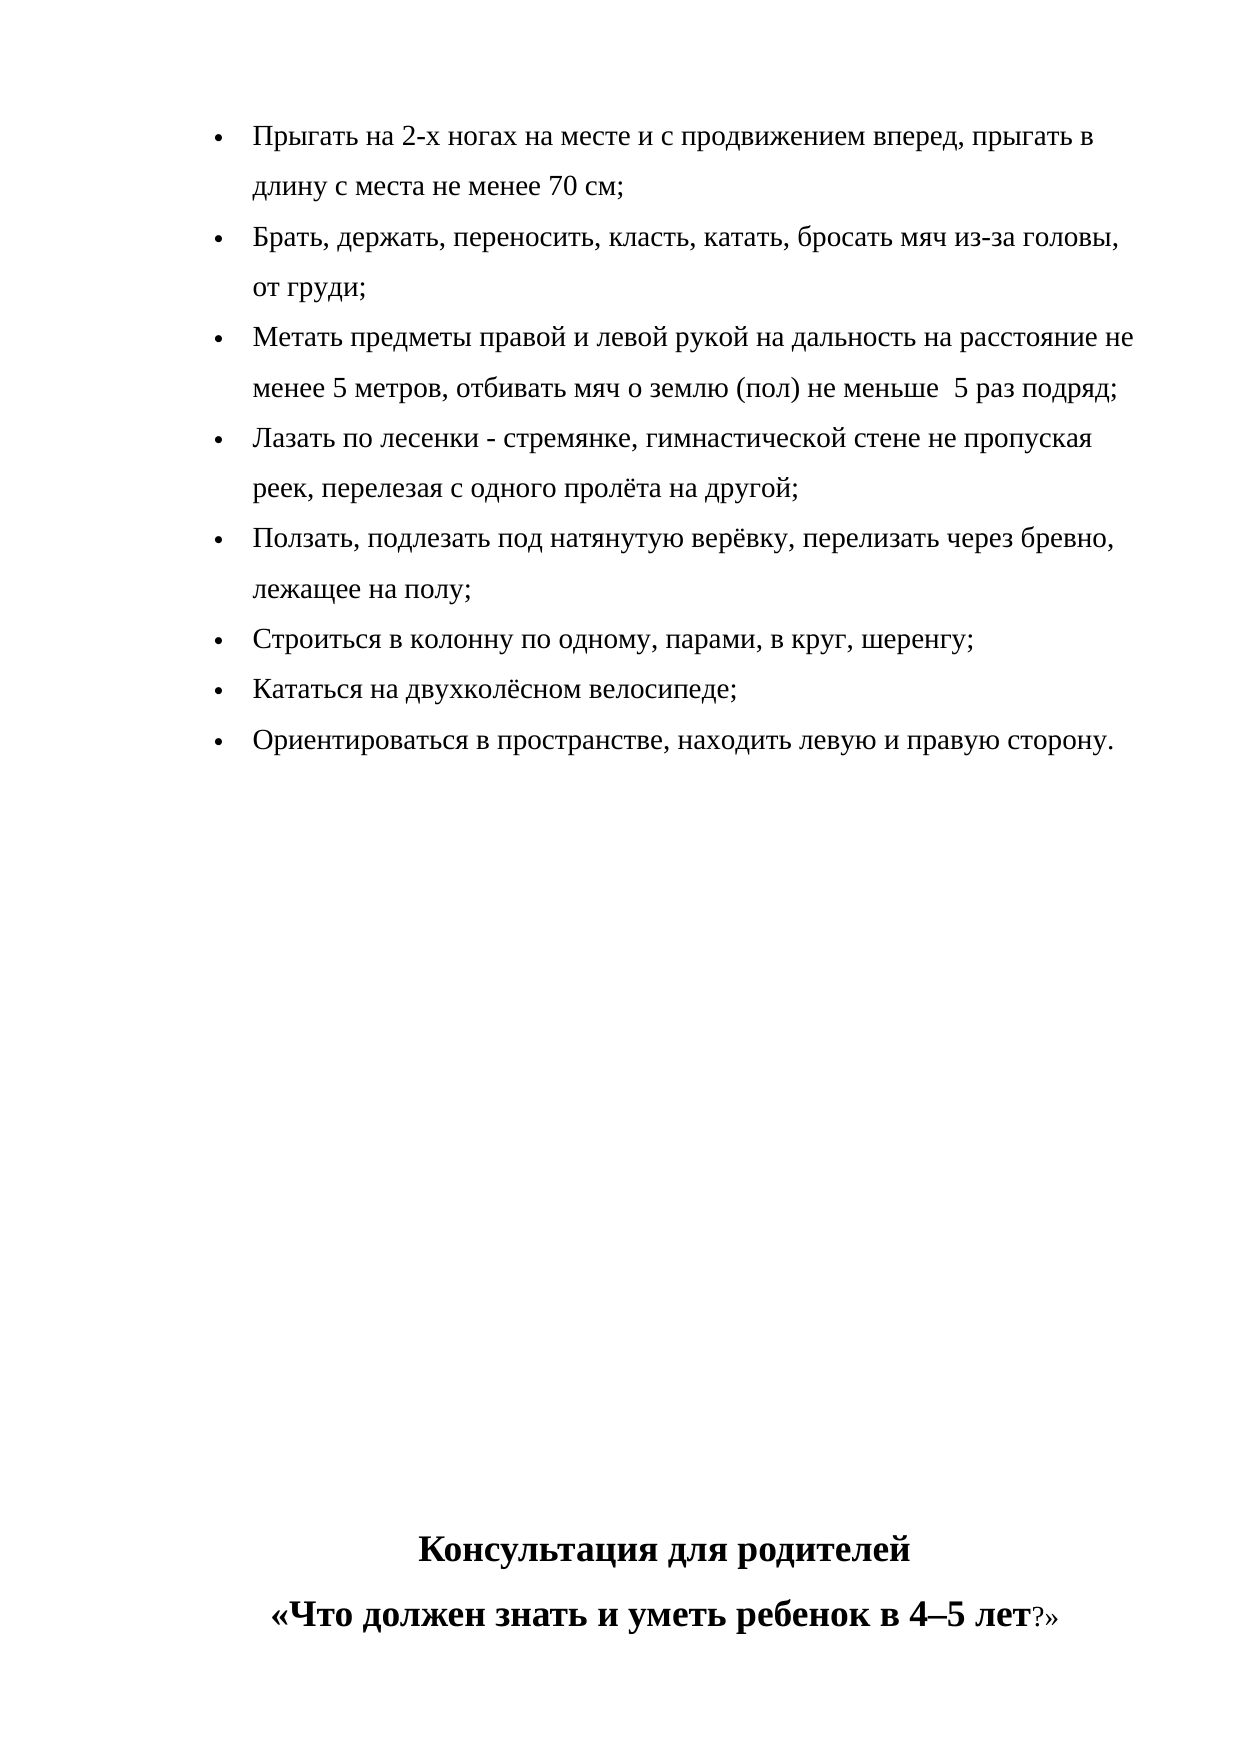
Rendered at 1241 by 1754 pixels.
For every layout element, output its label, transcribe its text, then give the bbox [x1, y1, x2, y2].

list Ориентироваться в пространстве, находить левую и правую сторону. [215, 722, 1152, 755]
list Строиться в колонну по одному, парами, в круг, шеренгу; [215, 621, 1152, 655]
list Брать, держать, переносить, класть, катать, бросать мяч из-за головы, от груди; [215, 219, 1152, 303]
list Метать предметы правой и левой рукой на дальность на расстояние не менее 5 метров, отбивать мяч о землю (пол) не меньше 5 раз подряд; [215, 319, 1152, 403]
list Прыгать на 2-х ногах на месте и с продвижением вперед, прыгать в длину с места не менее 70 см; [215, 118, 1152, 202]
text «Что должен знать и уметь ребенок в 4–5 лет?» [177, 1592, 1152, 1635]
list Лазать по лесенки - стремянке, гимнастической стене не пропуская реек, перелезая с одного пролёта на другой; [215, 420, 1152, 504]
list Кататься на двухколёсном велосипеде; [215, 672, 1152, 705]
text Консультация для родителей [177, 1527, 1152, 1570]
list Ползать, подлезать под натянутую верёвку, перелизать через бревно, лежащее на полу; [215, 521, 1152, 604]
